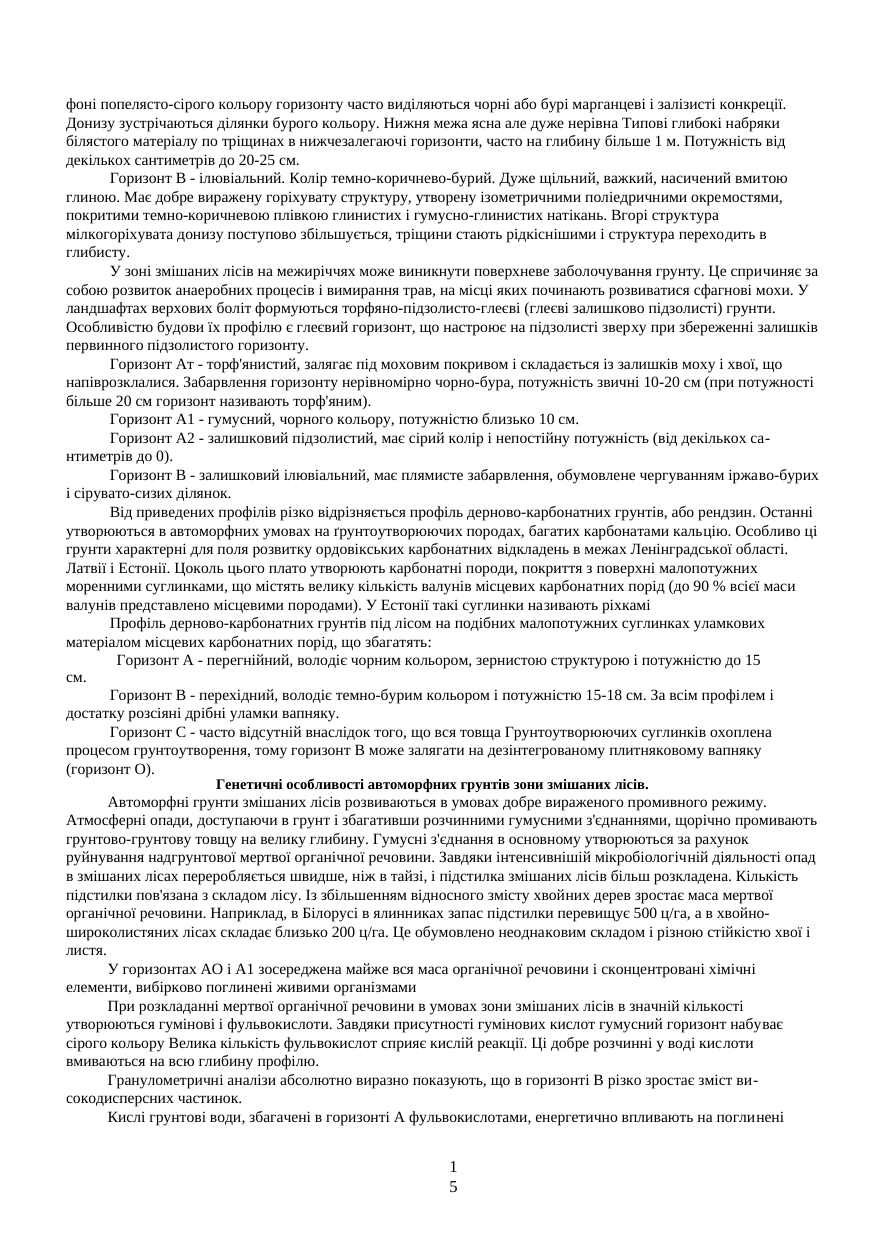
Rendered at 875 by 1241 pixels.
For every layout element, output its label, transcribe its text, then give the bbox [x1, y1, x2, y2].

text Автоморфні грунти змішаних лісів розвиваються в умовах добре вираженого промивного режиму. Атмосферні опади, доступаючи в грунт і збагативши розчинними гумусними з'єднаннями, щорічно промивають грунтово-грунтову товщу на велику глибину. Гумусні з'єднання в основному утворюються за рахунок руйнування надгрунтової мертвої органічної речовини. Завдяки інтенсивнішій мікробіологічній діяльності опад в змішаних лісах переробляється швидше, ніж в тайзі, і підстилка змішаних лісів більш розкладена. Кількість підстилки пов'язана з складом лісу. Із збільшенням відносного змісту хвойних дерев зростає маса мертвої органічної речовини. Наприклад, в Білорусі в ялинниках запас підстилки перевищує 500 ц/га, а в хвойно-широколистяних лісах складає близько 200 ц/га. Це обумовлено неоднаковим складом і різною стійкістю хвої і листя. [66, 792, 820, 959]
text Горизонт А - перегнійний, володіє чорним кольором, зернистою структурою і потужністю до 15 [66, 651, 812, 669]
text Генетичні особливості автоморфних грунтів зони змішаних лісів. [216, 778, 820, 792]
text Горизонт А2 - залишковий підзолистий, має сірий колір і непостійну потужність (від декількох сантиметрів до 0). [66, 428, 820, 466]
text Горизонт В - ілювіальний. Колір темно-коричнево-бурий. Дуже щільний, важкий, насичений вмитою глиною. Має добре виражену горіхувату структуру, утворену ізометричними поліедричними окремостями, покритими темно-коричневою плівкою глинистих і гумусно-глинистих натікань. Вгорі структура мілкогоріхувата донизу поступово збільшується, тріщини стають рідкіснішими і структура переходить в глибисту. [66, 169, 820, 262]
text Горизонт А1 - гумусний, чорного кольору, потужністю близько 10 см. [66, 410, 820, 428]
text При розкладанні мертвої органічної речовини в умовах зони змішаних лісів в значній кількості утворюються гумінові і фульвокислоти. Завдяки присутності гумінових кислот гумусний горизонт набуває сірого кольору Велика кількість фульвокислот сприяє кислій реакції. Ці добре розчинні у воді кислоти вмиваються на всю глибину профілю. [66, 996, 820, 1071]
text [66, 1108, 820, 1126]
text У горизонтах АО і А1 зосереджена майже вся маса органічної речовини і сконцентровані хімічні елементи, вибірково поглинені живими організмами [66, 959, 820, 996]
text Горизонт В - залишковий ілювіальний, має плямисте забарвлення, обумовлене чергуванням іржаво-бурих і сірувато-сизих ділянок. [66, 466, 820, 503]
text Горизонт В - перехідний, володіє темно-бурим кольором і потужністю 15-18 см. За всім профілем і достатку розсіяні дрібні уламки вапняку. [66, 685, 820, 722]
text Горизонт С - часто відсутній внаслідок того, що вся товща Грунтоутворюючих суглинків охоплена процесом грунтоутворення, тому горизонт В може залягати на дезінтегрованому плитняковому вапняку (горизонт О). [66, 722, 820, 778]
text Профіль дерново-карбонатних грунтів під лісом на подібних малопотужних суглинках уламкових матеріалом місцевих карбонатних порід, що збагатять: [66, 614, 820, 651]
text см. [66, 669, 820, 685]
text Горизонт Ат - торф'янистий, залягає під моховим покривом і складається із залишків моху і хвої, що напіврозклалися. Забарвлення горизонту нерівномірно чорно-бура, потужність звичні 10-20 см (при потужності більше 20 см горизонт називають торф'яним). [66, 354, 820, 410]
text У зоні змішаних лісів на межиріччях може виникнути поверхневе заболочування грунту. Це спричиняє за собою розвиток анаеробних процесів і вимирання трав, на місці яких починають розвиватися сфагнові мохи. У ландшафтах верхових боліт формуються торфяно-підзолисто-глеєві (глеєві залишково підзолисті) грунти. Особливістю будови їх профілю є глеєвий горизонт, що настроює на підзолисті зверху при збереженні залишків первинного підзолистого горизонту. [66, 262, 820, 354]
text Гранулометричні аналізи абсолютно виразно показують, що в горизонті В різко зростає зміст високодисперсних частинок. [66, 1071, 820, 1108]
text Від приведених профілів різко відрізняється профіль дерново-карбонатних грунтів, або рендзин. Останні утворюються в автоморфних умовах на ґрунтоутворюючих породах, багатих карбонатами кальцію. Особливо ці грунти характерні для поля розвитку ордовікських карбонатних відкладень в межах Ленінградської області. Латвії і Естонії. Цоколь цього плато утворюють карбонатні породи, покриття з поверхні малопотужних моренними суглинками, що містять велику кількість валунів місцевих карбонатних порід (до 90 % всієї маси валунів представлено місцевими породами). У Естонії такі суглинки називають ріхкамі [66, 503, 820, 614]
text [66, 95, 820, 169]
